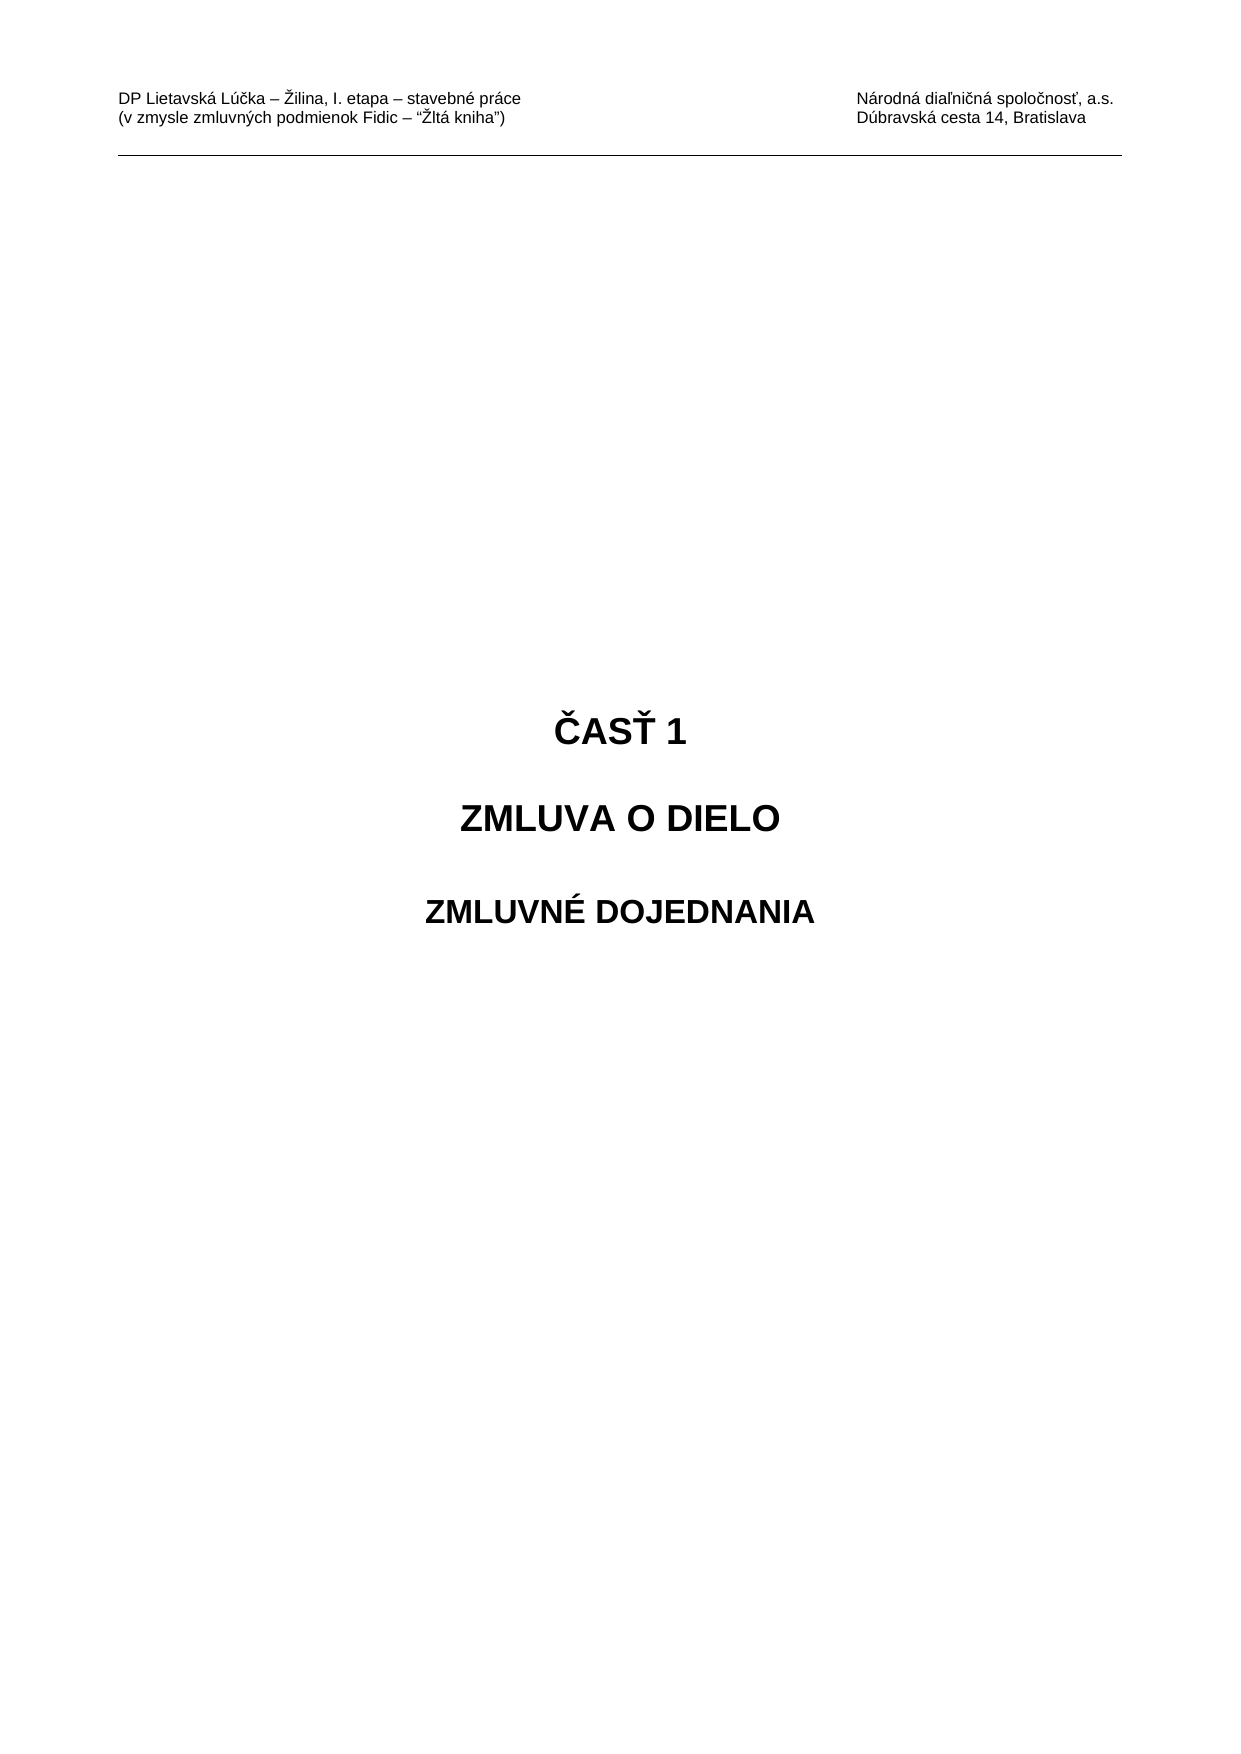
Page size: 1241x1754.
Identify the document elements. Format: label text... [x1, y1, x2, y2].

text ZMLUVA O DIELO [118, 796, 1122, 839]
text ZMLUVNÉ DOJEDNANIA [118, 893, 1122, 931]
text Časť 1 [118, 709, 1122, 753]
